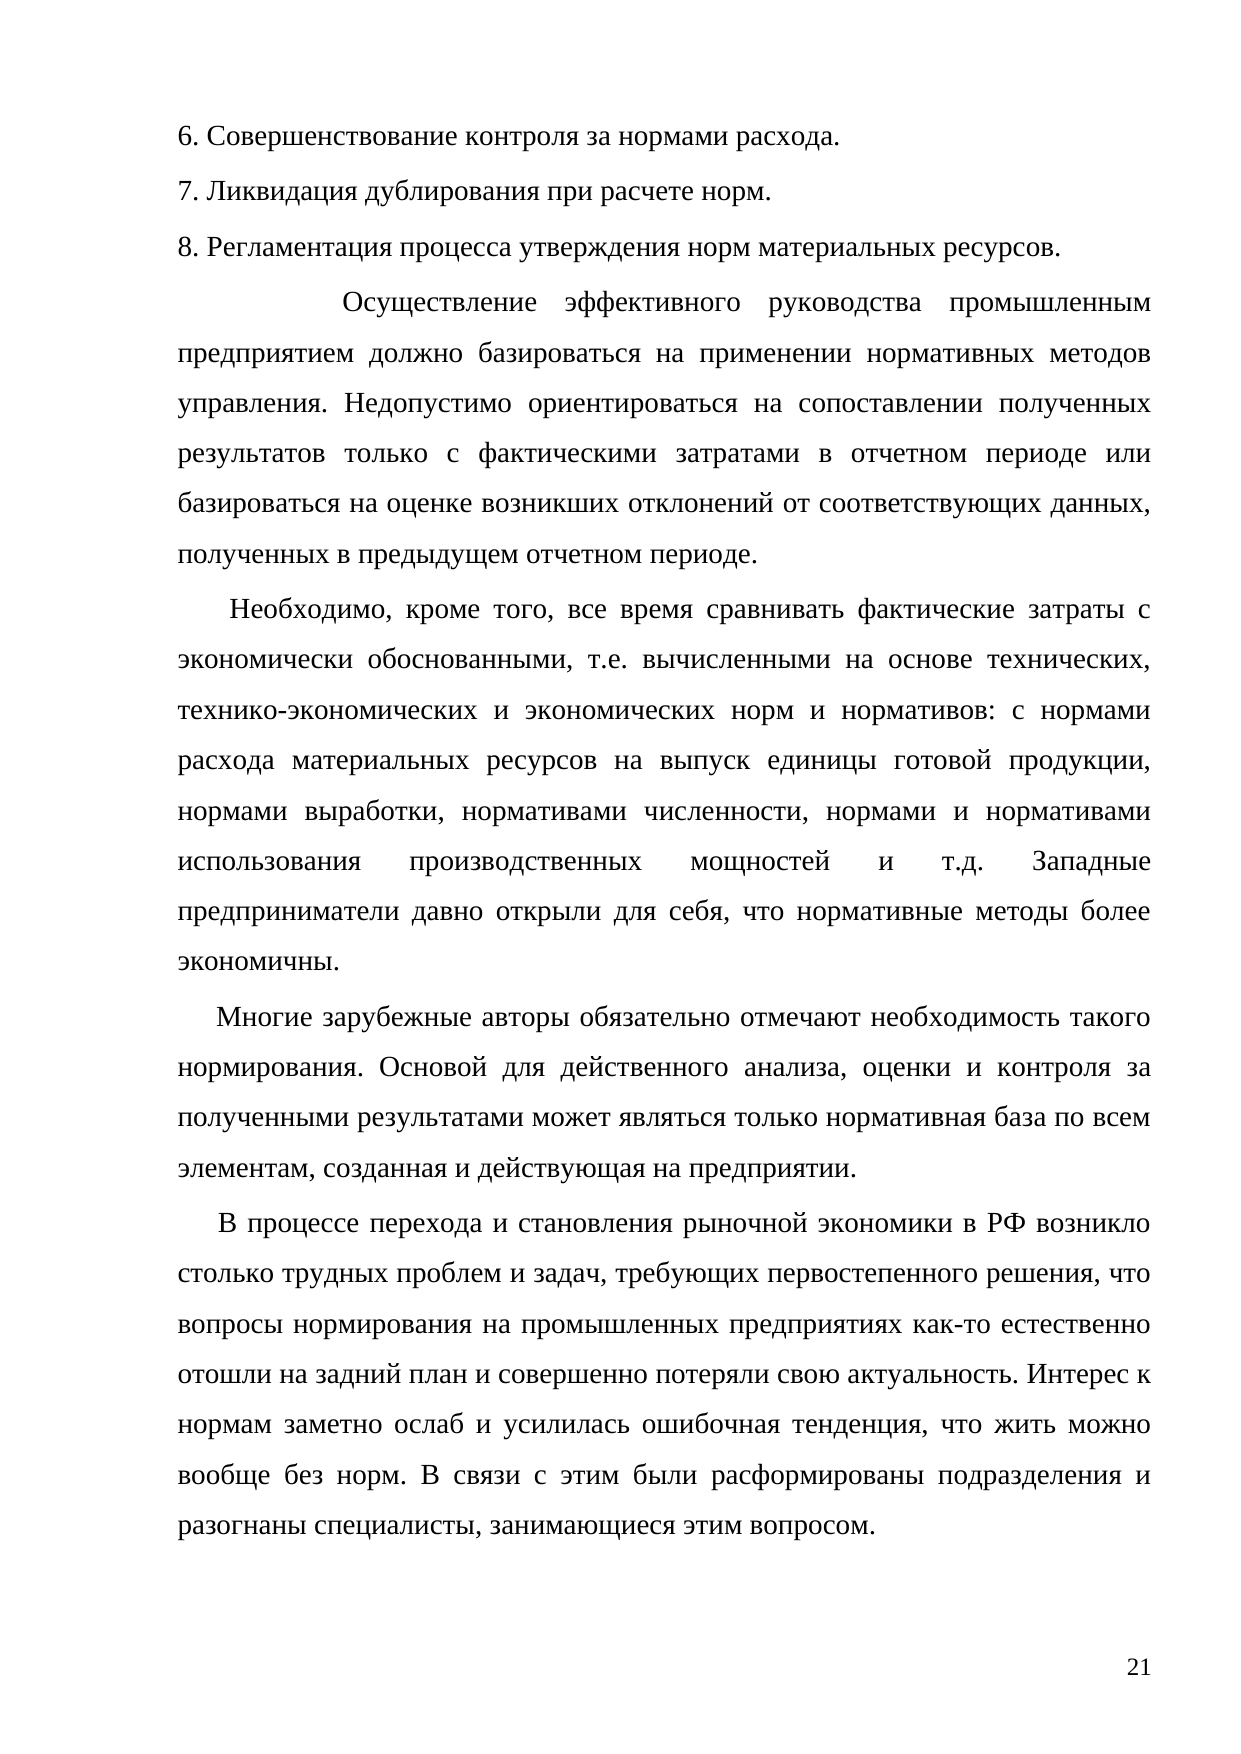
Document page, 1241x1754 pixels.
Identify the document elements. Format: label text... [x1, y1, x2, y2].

text 8. Регламентация процесса утверждения норм материальных ресурсов. [177, 229, 1152, 262]
text В процессе перехода и становления рыночной экономики в РФ возникло столько трудных проблем и задач, требующих первостепенного решения, что вопросы нормирования на промышленных предприятиях как-то естественно отошли на задний план и совершенно потеряли свою актуальность. Интерес к нормам заметно ослаб и усилилась ошибочная тенденция, что жить можно вообще без норм. В связи с этим были расформированы подразделения и разогнаны специалисты, занимающиеся этим вопросом. [177, 1205, 1152, 1541]
text 7. Ликвидация дублирования при расчете норм. [177, 173, 1152, 207]
text 6. Совершенствование контроля за нормами расхода. [177, 118, 1152, 152]
text Многие зарубежные авторы обязательно отмечают необходимость такого нормирования. Основой для действенного анализа, оценки и контроля за полученными результатами может являться только нормативная база по всем элементам, созданная и действующая на предприятии. [177, 999, 1152, 1183]
text Необходимо, кроме того, все время сравнивать фактические затраты с экономически обоснованными, т.е. вычисленными на основе технических, технико-экономических и экономических норм и нормативов: с нормами расхода материальных ресурсов на выпуск единицы готовой продукции, нормами выработки, нормативами численности, нормами и нормативами использования производственных мощностей и т.д. Западные предприниматели давно открыли для себя, что нормативные методы более экономичны. [177, 591, 1152, 977]
text Осуществление эффективного руководства промышленным предприятием должно базироваться на применении нормативных методов управления. Недопустимо ориентироваться на сопоставлении полученных результатов только с фактическими затратами в отчетном периоде или базироваться на оценке возникших отклонений от соответствующих данных, полученных в предыдущем отчетном периоде. [177, 284, 1152, 569]
